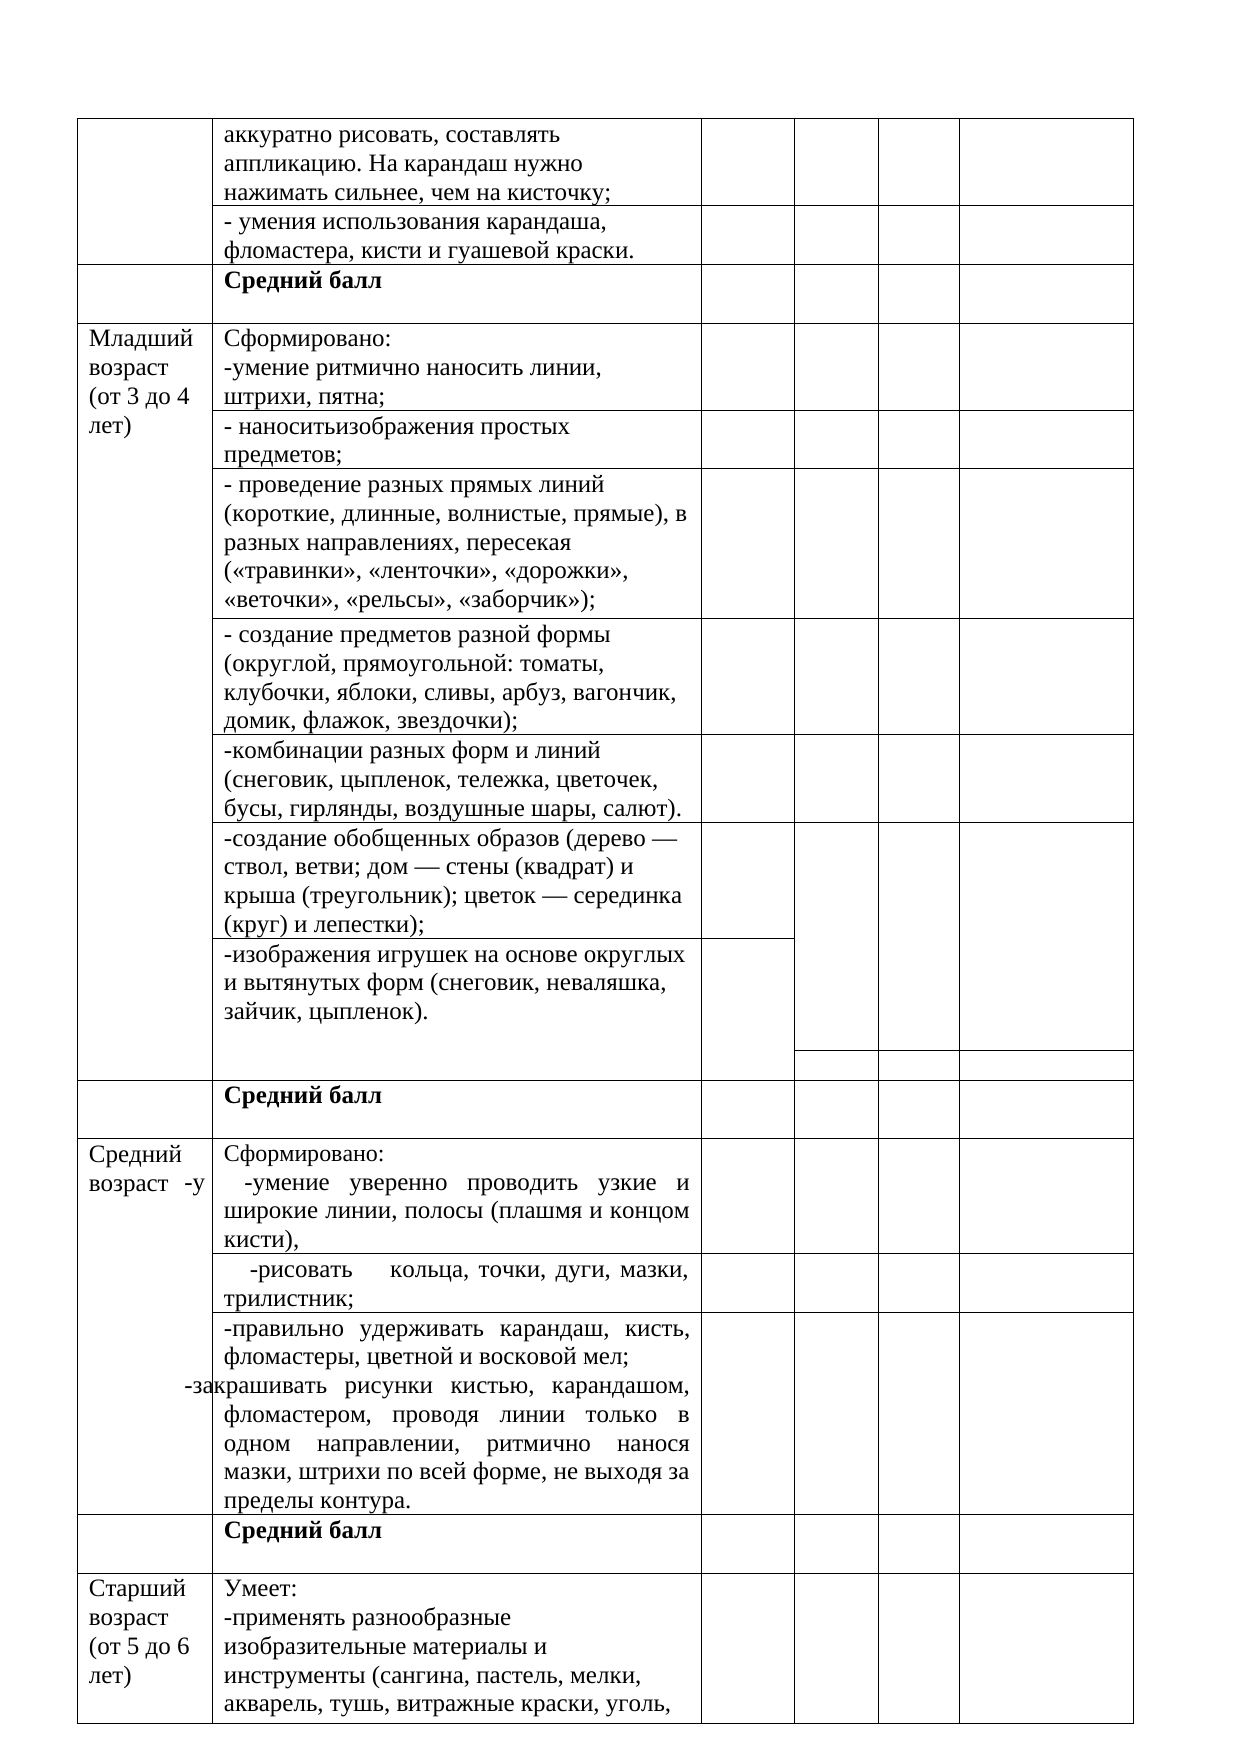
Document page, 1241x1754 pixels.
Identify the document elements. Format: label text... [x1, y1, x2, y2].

table_cell Сформировано: -у -умение уверенно проводить узкие и широкие линии, полосы (плашмя и концом кисти), [213, 1139, 701, 1253]
table_cell [702, 411, 794, 468]
table_cell [702, 1139, 794, 1253]
table_cell [879, 735, 959, 822]
table_cell [879, 324, 959, 410]
table_cell [702, 735, 794, 822]
table_cell [702, 324, 794, 410]
table_cell [702, 119, 794, 205]
table_cell [960, 823, 1133, 1050]
table_cell [795, 619, 878, 734]
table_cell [78, 1574, 212, 1723]
table_cell [702, 469, 794, 618]
table_cell - наноситьизображения простых предметов; [213, 411, 701, 468]
table_cell [702, 1574, 794, 1723]
table_cell [702, 823, 794, 938]
table_cell [795, 1515, 878, 1572]
table_cell [702, 619, 794, 734]
table_cell [702, 206, 794, 264]
table_cell [795, 469, 878, 618]
table_cell [879, 1254, 959, 1312]
table_cell [795, 735, 878, 822]
table_cell Средний балл [213, 1515, 701, 1572]
table_cell [960, 1081, 1133, 1138]
table_cell [795, 1313, 878, 1514]
table_cell [960, 735, 1133, 822]
table_cell Средний возраст [78, 1139, 212, 1514]
table_cell [960, 1139, 1133, 1253]
table_cell [879, 469, 959, 618]
table_cell Средний балл [213, 265, 701, 322]
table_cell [213, 1574, 701, 1723]
table_cell Сформировано: -умение ритмично наносить линии, штрихи, пятна; [213, 324, 701, 410]
table_cell [78, 1081, 212, 1138]
table_cell -правильно удерживать карандаш, кисть, фломастеры, цветной и восковой мел; -закрашивать рисунки кистью, карандашом, фломастером, проводя линии только в одном направлении, ритмично нанося мазки, штрихи по всей форме, не выходя за пределы контура. [213, 1313, 701, 1514]
table_cell [960, 324, 1133, 410]
table_cell [960, 119, 1133, 205]
table_cell [879, 823, 959, 1050]
table_cell - проведение разных прямых линий (короткие, длинные, волнистые, прямые), в разных направлениях, пересекая («травинки», «ленточки», «дорожки», «веточки», «рельсы», «заборчик»); [213, 469, 701, 618]
table_cell [960, 1574, 1133, 1723]
table_cell [702, 1515, 794, 1572]
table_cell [213, 119, 701, 205]
table_cell [960, 619, 1133, 734]
table_cell -создание обобщенных образов (дерево — ствол, ветви; дом — стены (квадрат) и крыша (треугольник); цветок — серединка (круг) и лепестки); [213, 823, 701, 938]
table_cell [960, 265, 1133, 322]
table_cell [795, 411, 878, 468]
table_cell [879, 1081, 959, 1138]
table_cell [702, 1254, 794, 1312]
table_cell [702, 265, 794, 322]
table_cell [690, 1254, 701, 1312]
table_cell [960, 1254, 1133, 1312]
table_cell - создание предметов разной формы (округлой, прямоугольной: томаты, клубочки, яблоки, сливы, арбуз, вагончик, домик, флажок, звездочки); [213, 619, 701, 734]
table_cell [879, 206, 959, 264]
table_cell -комбинации разных форм и линий (снеговик, цыпленок, тележка, цветочек, бусы, гирлянды, воздушные шары, салют). [213, 735, 701, 822]
table_cell [795, 206, 878, 264]
table_cell [78, 1515, 212, 1572]
table_cell -изображения игрушек на основе округлых и вытянутых форм (снеговик, неваляшка, зайчик, цыпленок). [213, 939, 701, 1079]
table_cell [795, 1139, 878, 1253]
table_cell [795, 1051, 878, 1079]
table_cell [879, 1139, 959, 1253]
table_cell Средний балл [213, 1081, 701, 1138]
table_cell [795, 1574, 878, 1723]
table_cell [702, 1081, 794, 1138]
table_cell [795, 1081, 878, 1138]
table_cell [879, 411, 959, 468]
table_cell [795, 823, 878, 1050]
table_cell [879, 265, 959, 322]
table_cell [960, 411, 1133, 468]
table_cell [879, 1515, 959, 1572]
table_cell [960, 1313, 1133, 1514]
table_cell [702, 939, 794, 1079]
table_cell [702, 1313, 794, 1514]
table_cell [960, 469, 1133, 618]
table_cell [879, 1574, 959, 1723]
table_cell [879, 619, 959, 734]
table_cell [795, 119, 878, 205]
table_cell Младший возраст (от 3 до 4 лет) [78, 324, 212, 1079]
table_cell [960, 1515, 1133, 1572]
table_cell [960, 1051, 1133, 1079]
table_cell [795, 324, 878, 410]
table_cell [795, 265, 878, 322]
table_cell [879, 119, 959, 205]
table_cell - умения использования карандаша, фломастера, кисти и гуашевой краски. [213, 206, 701, 264]
table_cell [795, 1254, 878, 1312]
table_cell [879, 1313, 959, 1514]
table_cell [960, 206, 1133, 264]
table_cell [78, 265, 212, 322]
table_cell [879, 1051, 959, 1079]
